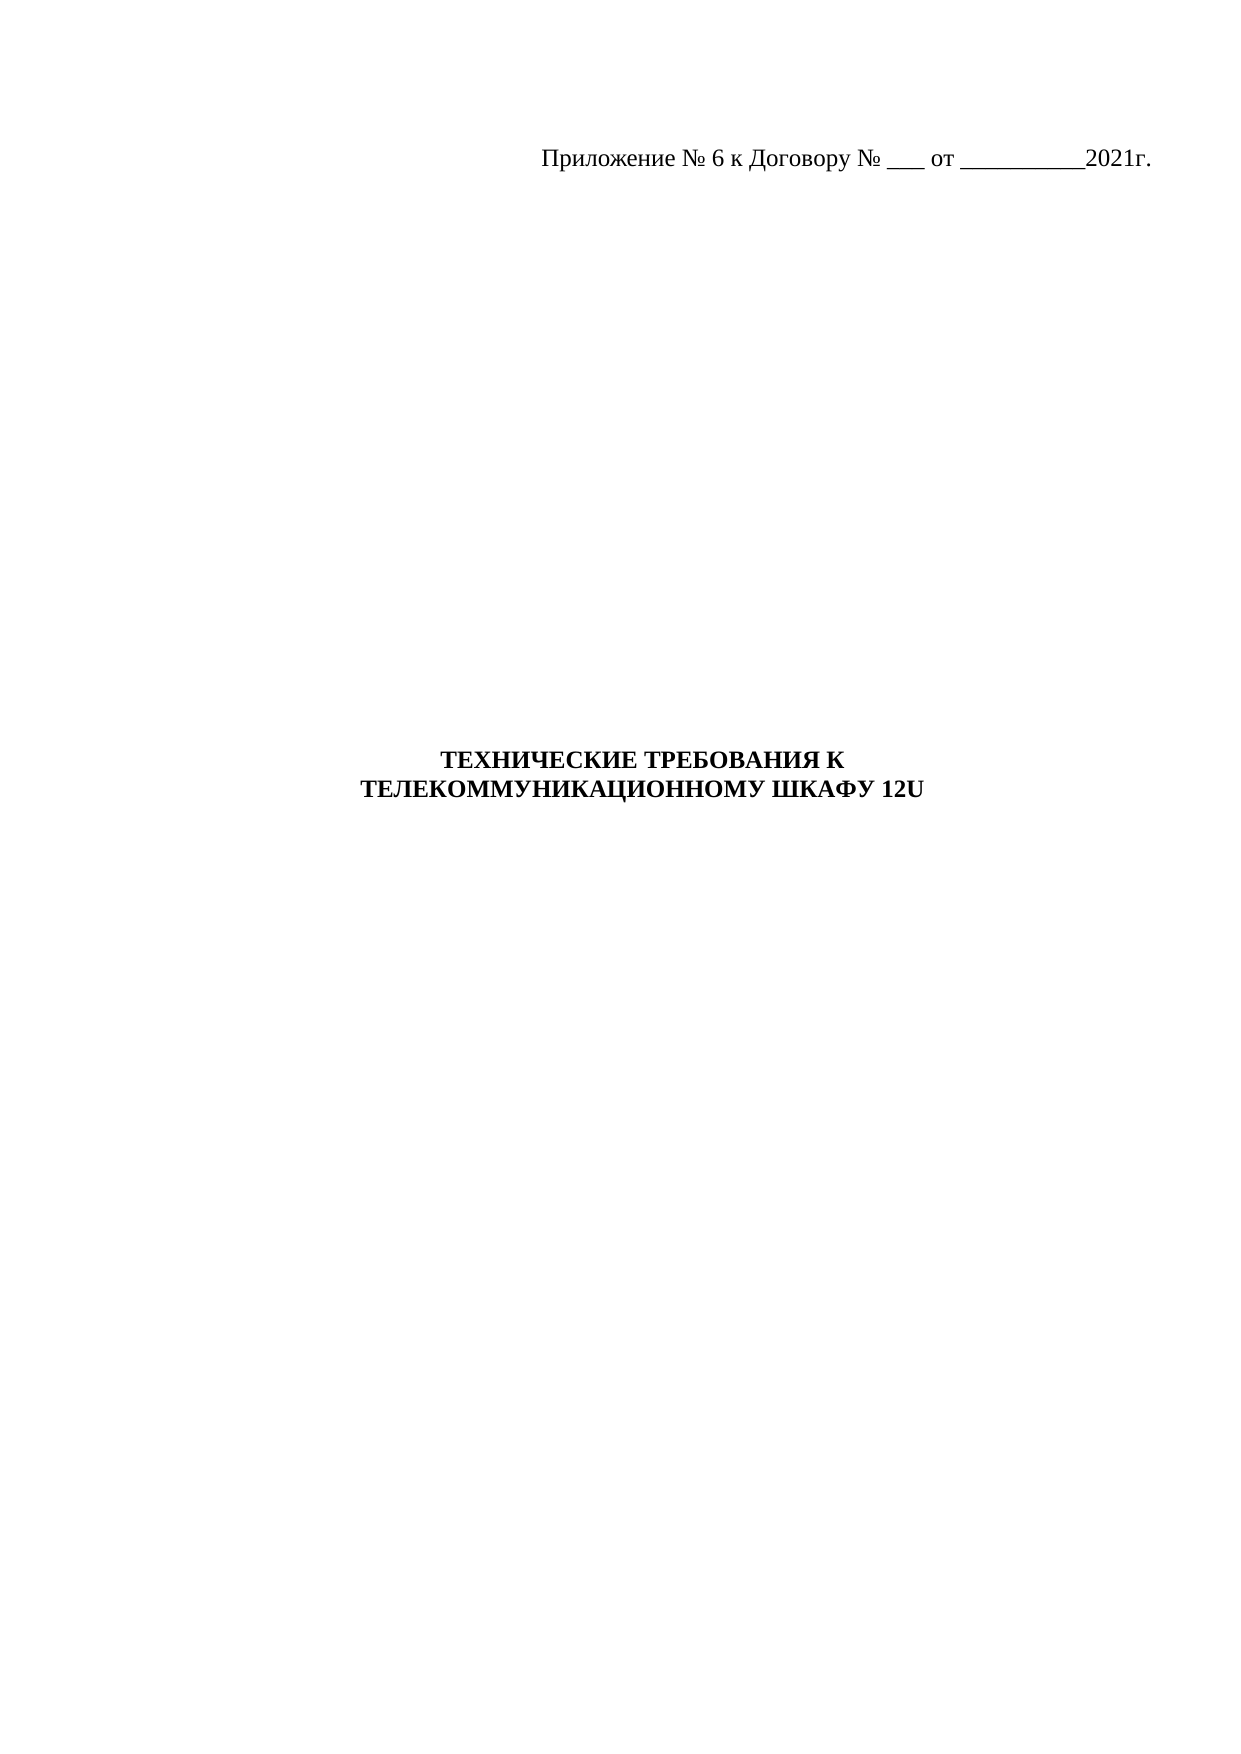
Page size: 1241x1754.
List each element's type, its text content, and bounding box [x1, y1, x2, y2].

subtitle Приложение № 6 к Договору № ___ от __________2021г. [207, 143, 1152, 172]
text ТЕЛЕКОММУНИКАЦИОННОМУ ШКАФУ 12U [133, 774, 1152, 802]
text ТЕХНИЧЕСКИЕ ТРЕБОВАНИЯ К [133, 745, 1152, 774]
